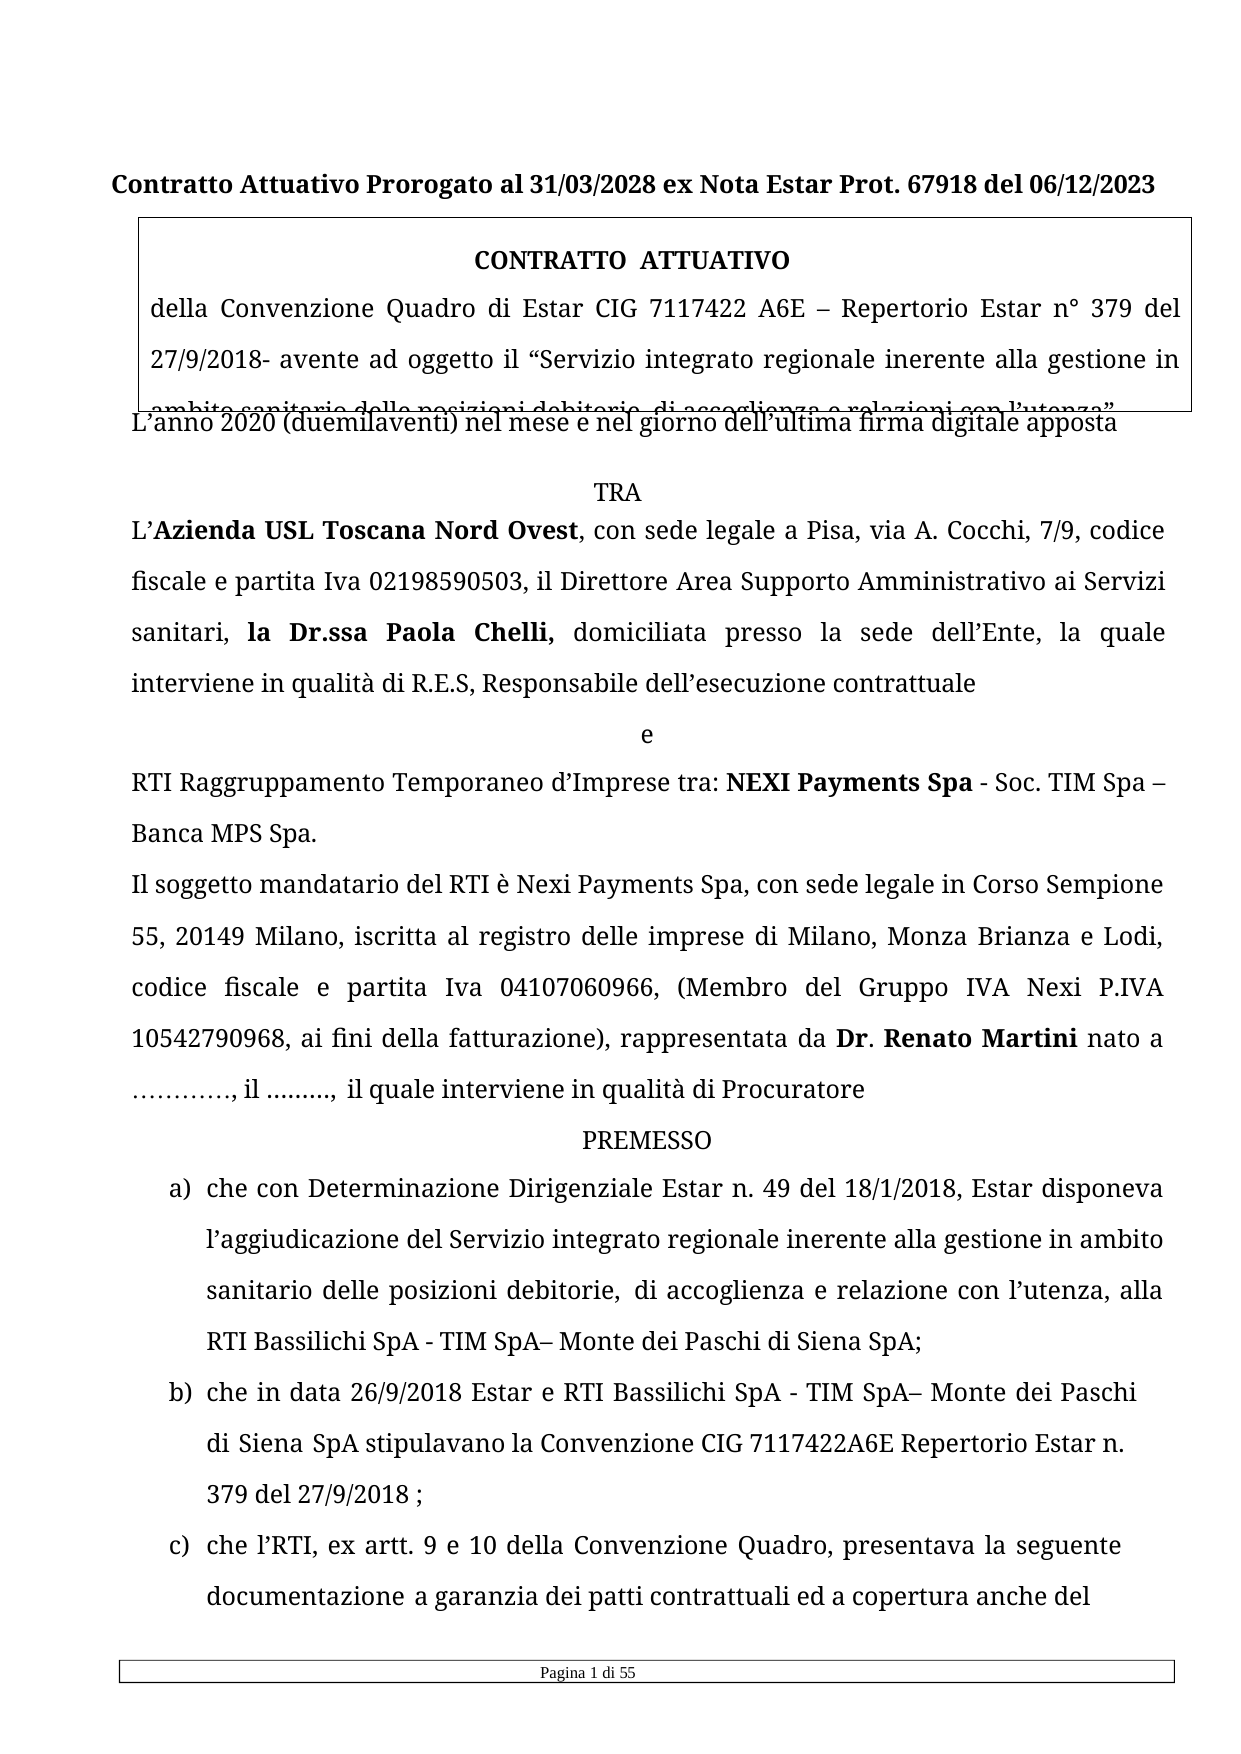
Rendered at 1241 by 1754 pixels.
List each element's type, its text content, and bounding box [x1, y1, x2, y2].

text L’Azienda USL Toscana Nord Ovest, con sede legale a Pisa, via A. Cocchi, 7/9, codice fiscale e partita Iva 02198590503, il Direttore Area Supporto Amministrativo ai Servizi sanitari, la Dr.ssa Paola Chelli, domiciliata presso la sede dell’Ente, la quale interviene in qualità di R.E.S, Responsabile dell’esecuzione contrattuale [131, 513, 1166, 700]
list che con Determinazione Dirigenziale Estar n. 49 del 18/1/2018, Estar disponeva l’aggiudicazione del Servizio integrato regionale inerente alla gestione in ambito sanitario delle posizioni debitorie, di accoglienza e relazione con l’utenza, alla RTI Bassilichi SpA - TIM SpA– Monte dei Paschi di Siena SpA; [169, 1170, 1164, 1357]
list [169, 1528, 1164, 1613]
text e [108, 717, 1186, 751]
text L’anno 2020 (duemilaventi) nel mese e nel giorno dell’ultima firma digitale apposta [131, 412, 1186, 436]
text PREMESSO [360, 1122, 934, 1156]
text Contratto Attuativo Prorogato al 31/03/2028 ex Nota Estar Prot. 67918 del 06/12/2023 [81, 167, 1186, 201]
list che in data 26/9/2018 Estar e RTI Bassilichi SpA - TIM SpA– Monte dei Paschi di Siena SpA stipulavano la Convenzione CIG 7117422A6E Repertorio Estar n. 379 del 27/9/2018 ; [169, 1374, 1163, 1511]
text Il soggetto mandatario del RTI è Nexi Payments Spa, con sede legale in Corso Sempione 55, 20149 Milano, iscritta al registro delle imprese di Milano, Monza Brianza e Lodi, codice fiscale e partita Iva 04107060966, (Membro del Gruppo IVA Nexi P.IVA 10542790968, ai fini della fatturazione), rappresentata da Dr. Renato Martini nato a …………, il ………, il quale interviene in qualità di Procuratore [131, 867, 1164, 1105]
text TRA [360, 475, 876, 509]
text RTI Raggruppamento Temporaneo d’Imprese tra: NEXI Payments Spa - Soc. TIM Spa – Banca MPS Spa. [131, 765, 1166, 850]
